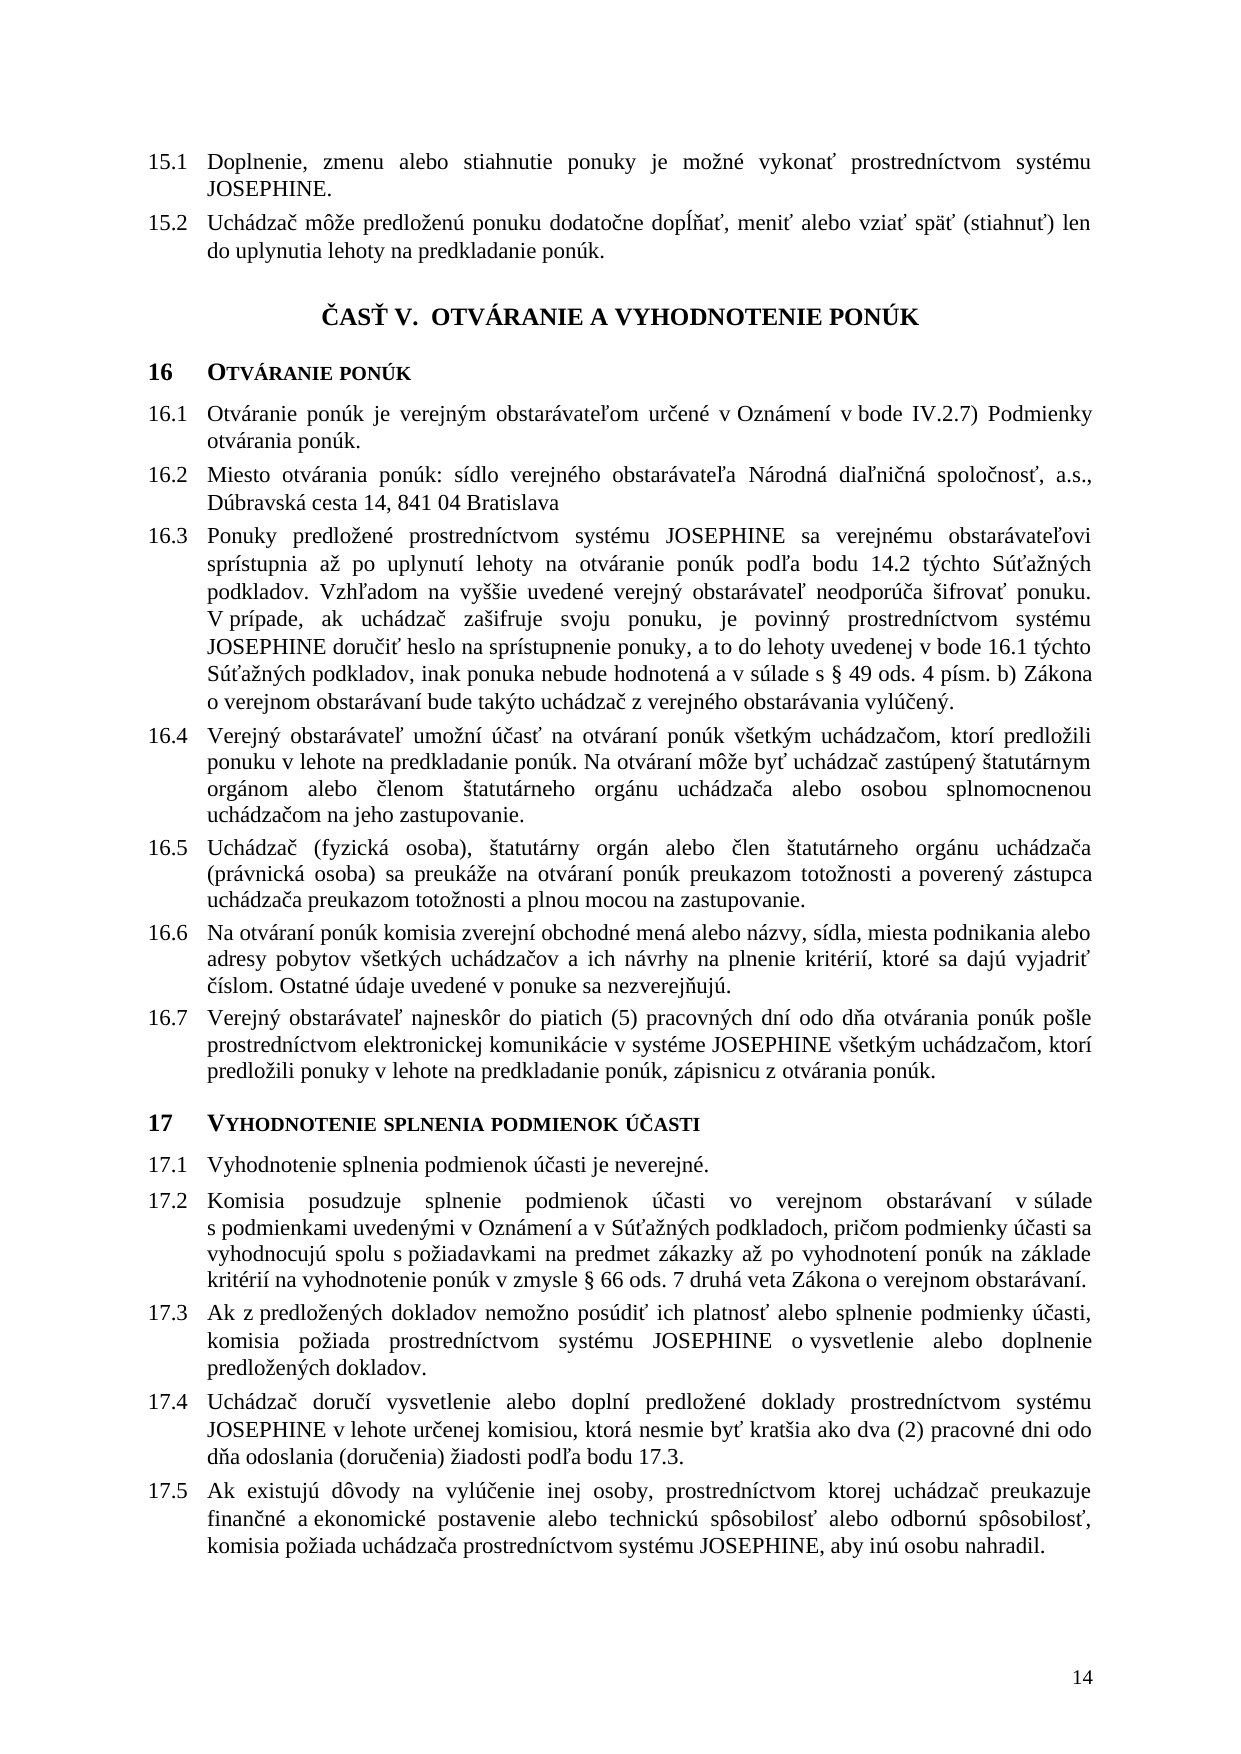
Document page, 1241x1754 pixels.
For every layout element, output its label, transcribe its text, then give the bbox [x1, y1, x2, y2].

list Na otváraní ponúk komisia zverejní obchodné mená alebo názvy, sídla, miesta podnikania alebo adresy pobytov všetkých uchádzačov a ich návrhy na plnenie kritérií, ktoré sa dajú vyjadriť číslom. Ostatné údaje uvedené v ponuke sa nezverejňujú. [148, 919, 1092, 998]
list Ak existujú dôvody na vylúčenie inej osoby, prostredníctvom ktorej uchádzač preukazuje finančné a ekonomické postavenie alebo technickú spôsobilosť alebo odbornú spôsobilosť, komisia požiada uchádzača prostredníctvom systému JOSEPHINE, aby inú osobu nahradil. [148, 1477, 1092, 1559]
list Ponuky predložené prostredníctvom systému JOSEPHINE sa verejnému obstarávateľovi sprístupnia až po uplynutí lehoty na otváranie ponúk podľa bodu 14.2 týchto Súťažných podkladov. Vzhľadom na vyššie uvedené verejný obstarávateľ neodporúča šifrovať ponuku. V prípade, ak uchádzač zašifruje svoju ponuku, je povinný prostredníctvom systému JOSEPHINE doručiť heslo na sprístupnenie ponuky, a to do lehoty uvedenej v bode 16.1 týchto Súťažných podkladov, inak ponuka nebude hodnotená a v súlade s § 49 ods. 4 písm. b) Zákona o verejnom obstarávaní bude takýto uchádzač z verejného obstarávania vylúčený. [148, 522, 1092, 714]
list Uchádzač (fyzická osoba), štatutárny orgán alebo člen štatutárneho orgánu uchádzača (právnická osoba) sa preukáže na otváraní ponúk preukazom totožnosti a poverený zástupca uchádzača preukazom totožnosti a plnou mocou na zastupovanie. [148, 834, 1092, 913]
list Vyhodnotenie splnenia podmienok účasti je neverejné. [148, 1151, 1092, 1177]
list Uchádzač doručí vysvetlenie alebo doplní predložené doklady prostredníctvom systému JOSEPHINE v lehote určenej komisiou, ktorá nesmie byť kratšia ako dva (2) pracovné dni odo dňa odoslania (doručenia) žiadosti podľa bodu 17.3. [148, 1388, 1092, 1470]
list Miesto otvárania ponúk: sídlo verejného obstarávateľa Národná diaľničná spoločnosť, a.s., Dúbravská cesta 14, 841 04 Bratislava [148, 461, 1092, 515]
list Ak z predložených dokladov nemožno posúdiť ich platnosť alebo splnenie podmienky účasti, komisia požiada prostredníctvom systému JOSEPHINE o vysvetlenie alebo doplnenie predložených dokladov. [148, 1299, 1092, 1381]
list Komisia posudzuje splnenie podmienok účasti vo verejnom obstarávaní v súlade s podmienkami uvedenými v Oznámení a v Súťažných podkladoch, pričom podmienky účasti sa vyhodnocujú spolu s požiadavkami na predmet zákazky až po vyhodnotení ponúk na základe kritérií na vyhodnotenie ponúk v zmysle § 66 ods. 7 druhá veta Zákona o verejnom obstarávaní. [148, 1187, 1092, 1293]
list Otváranie ponúk je verejným obstarávateľom určené v Oznámení v bode IV.2.7) Podmienky otvárania ponúk. [148, 399, 1092, 453]
list Uchádzač môže predloženú ponuku dodatočne dopĺňať, meniť alebo vziať späť (stiahnuť) len do uplynutia lehoty na predkladanie ponúk. [148, 209, 1092, 263]
list Verejný obstarávateľ najneskôr do piatich (5) pracovných dní odo dňa otvárania ponúk pošle prostredníctvom elektronickej komunikácie v systéme JOSEPHINE všetkým uchádzačom, ktorí predložili ponuky v lehote na predkladanie ponúk, zápisnicu z otvárania ponúk. [148, 1004, 1092, 1083]
list Doplnenie, zmenu alebo stiahnutie ponuky je možné vykonať prostredníctvom systému JOSEPHINE. [148, 148, 1092, 202]
subtitle Vyhodnotenie splnenia podmienok účasti [148, 1108, 1092, 1137]
list Verejný obstarávateľ umožní účasť na otváraní ponúk všetkým uchádzačom, ktorí predložili ponuku v lehote na predkladanie ponúk. Na otváraní môže byť uchádzač zastúpený štatutárnym orgánom alebo členom štatutárneho orgánu uchádzača alebo osobou splnomocnenou uchádzačom na jeho zastupovanie. [148, 722, 1092, 827]
subtitle Otváranie ponúk [148, 357, 1092, 386]
subtitle ČASŤ V. OTVÁRANIE A VYHODNOTENIE PONÚK [148, 302, 1092, 331]
